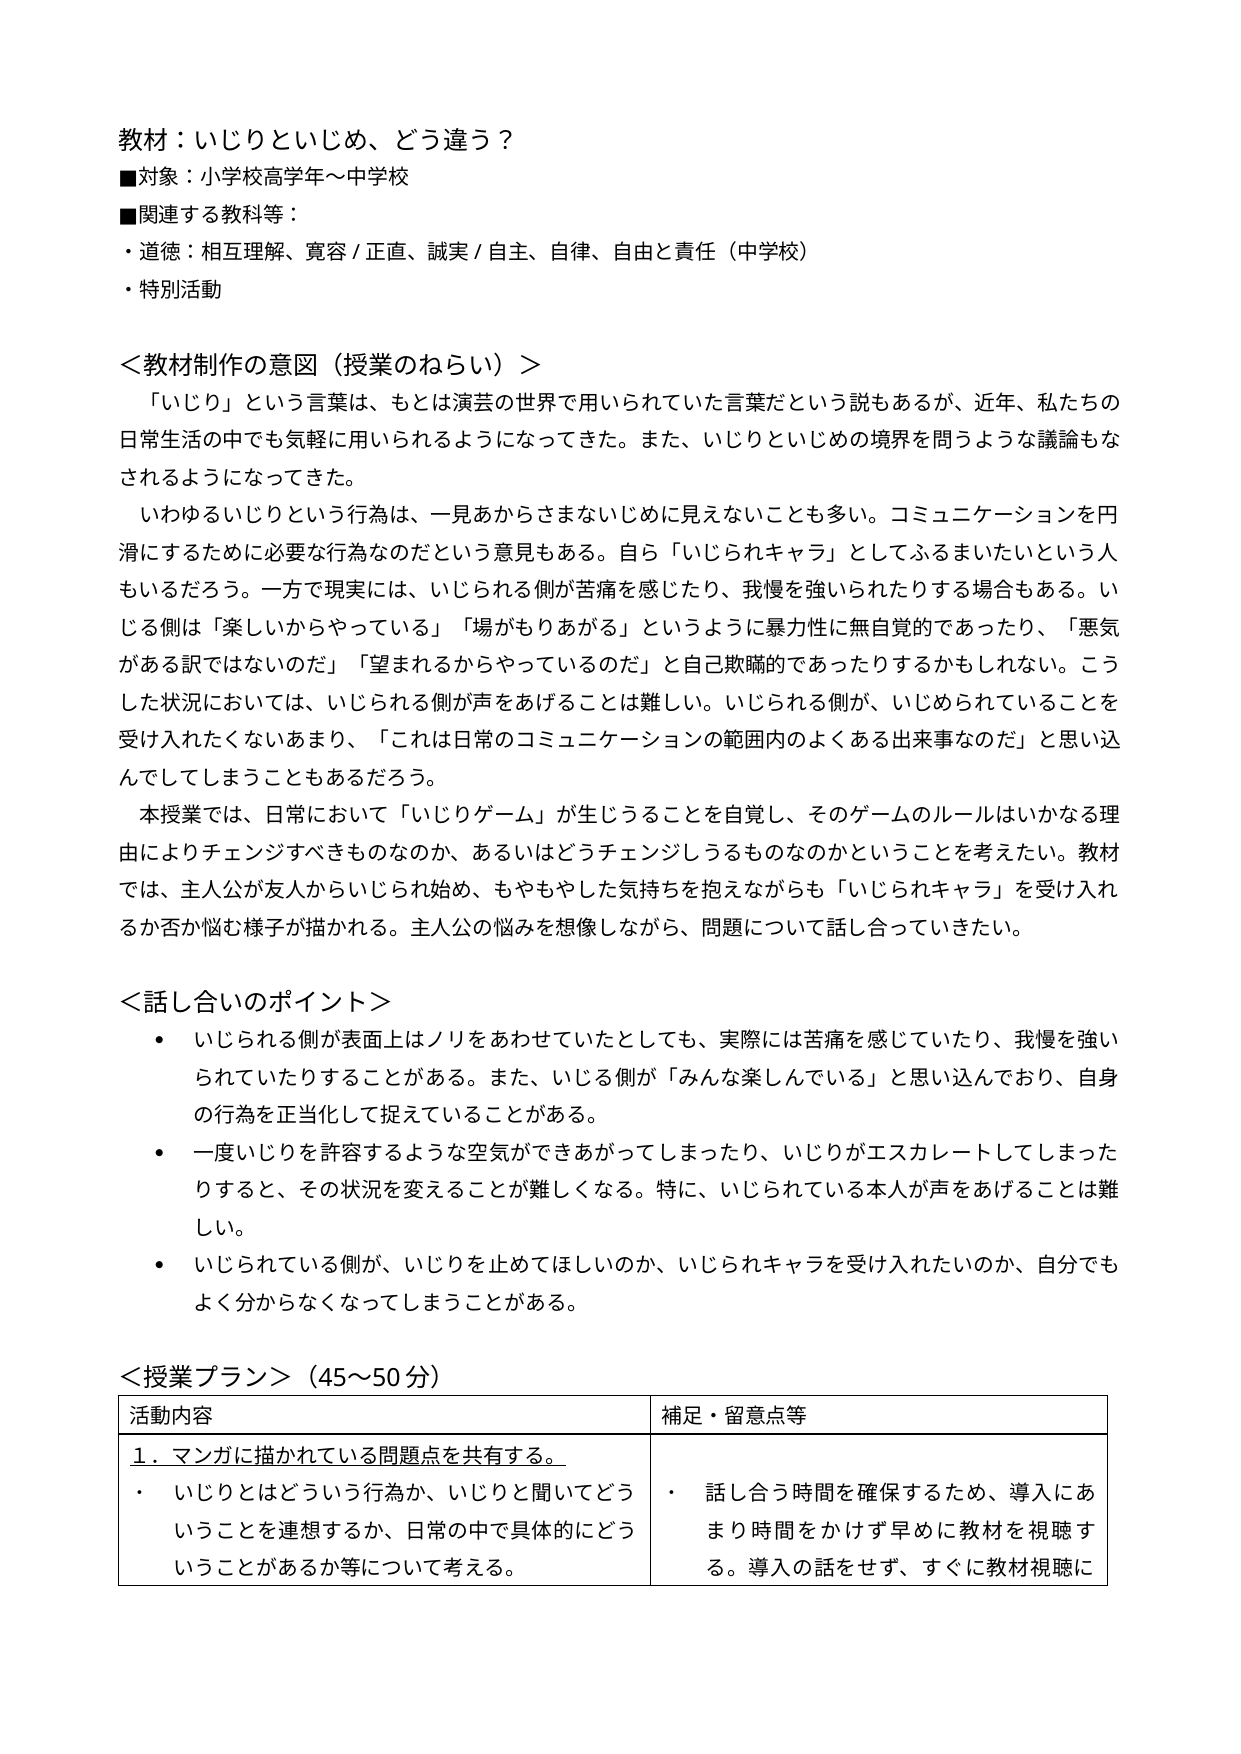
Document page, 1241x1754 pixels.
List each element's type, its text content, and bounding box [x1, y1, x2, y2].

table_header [119, 1435, 650, 1585]
text ＜教材制作の意図（授業のねらい）＞ [118, 344, 1122, 382]
list いじられる側が表面上はノリをあわせていたとしても、実際には苦痛を感じていたり、我慢を強いられていたりすることがある。また、いじる側が「みんな楽しんでいる」と思い込んでおり、自身の行為を正当化して捉えていることがある。 [156, 1019, 1122, 1132]
table_header 活動内容 [119, 1396, 650, 1433]
text ■対象：小学校高学年〜中学校 [118, 157, 1122, 194]
list 一度いじりを許容するような空気ができあがってしまったり、いじりがエスカレートしてしまったりすると、その状況を変えることが難しくなる。特に、いじられている本人が声をあげることは難しい。 [156, 1132, 1122, 1244]
text 本授業では、日常において「いじりゲーム」が生じうることを自覚し、そのゲームのルールはいかなる理由によりチェンジすべきものなのか、あるいはどうチェンジしうるものなのかということを考えたい。教材では、主人公が友人からいじられ始め、もやもやした気持ちを抱えながらも「いじられキャラ」を受け入れるか否か悩む様子が描かれる。主人公の悩みを想像しながら、問題について話し合っていきたい。 [118, 794, 1122, 944]
text ・道徳：相互理解、寛容 / 正直、誠実 / 自主、自律、自由と責任（中学校） [118, 232, 1122, 269]
text ＜授業プラン＞（45〜50分） [118, 1357, 1122, 1394]
text ・特別活動 [118, 269, 1122, 307]
text 教材：いじりといじめ、どう違う？ [118, 119, 1122, 157]
text ＜話し合いのポイント＞ [118, 982, 1122, 1019]
table_header 補足・留意点等 [651, 1396, 1107, 1433]
list いじられている側が、いじりを止めてほしいのか、いじられキャラを受け入れたいのか、自分でもよく分からなくなってしまうことがある。 [156, 1244, 1122, 1319]
text 「いじり」という言葉は、もとは演芸の世界で用いられていた言葉だという説もあるが、近年、私たちの日常生活の中でも気軽に用いられるようになってきた。また、いじりといじめの境界を問うような議論もなされるようになってきた。 [118, 382, 1122, 494]
text いわゆるいじりという行為は、一見あからさまないじめに見えないことも多い。コミュニケーションを円滑にするために必要な行為なのだという意見もある。自ら「いじられキャラ」としてふるまいたいという人もいるだろう。一方で現実には、いじられる側が苦痛を感じたり、我慢を強いられたりする場合もある。いじる側は「楽しいからやっている」「場がもりあがる」というように暴力性に無自覚的であったり、「悪気がある訳ではないのだ」「望まれるからやっているのだ」と自己欺瞞的であったりするかもしれない。こうした状況においては、いじられる側が声をあげることは難しい。いじられる側が、いじめられていることを受け入れたくないあまり、「これは日常のコミュニケーションの範囲内のよくある出来事なのだ」と思い込んでしてしまうこともあるだろう。 [118, 494, 1122, 794]
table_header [651, 1435, 1107, 1585]
text ■関連する教科等： [118, 194, 1122, 232]
